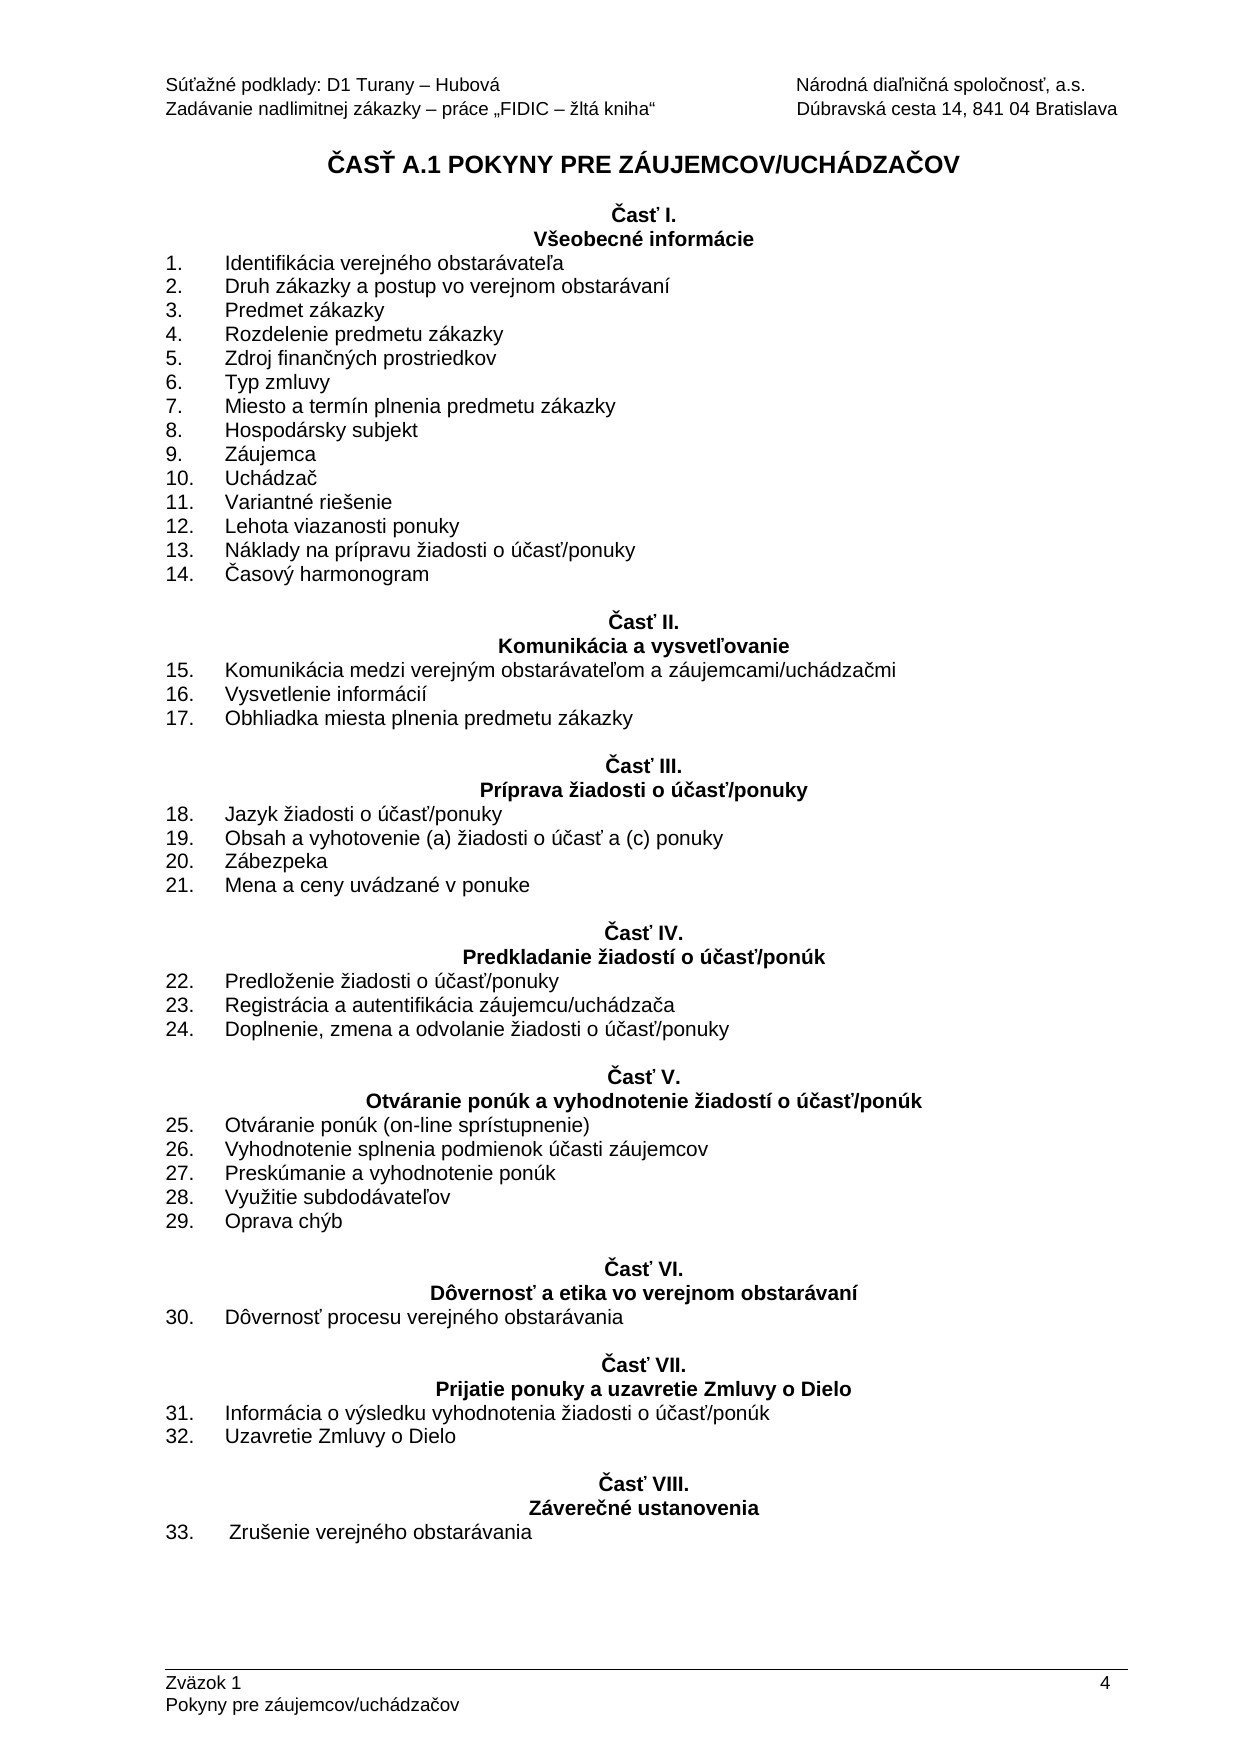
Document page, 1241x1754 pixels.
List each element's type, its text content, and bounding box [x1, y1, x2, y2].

text 31. Informácia o výsledku vyhodnotenia žiadosti o účasť/ponúk [165, 1400, 1122, 1424]
text 21. Mena a ceny uvádzané v ponuke [165, 873, 1122, 897]
text Časť VII. [165, 1352, 1122, 1376]
text 32. Uzavretie Zmluvy o Dielo [165, 1424, 1122, 1448]
text Prijatie ponuky a uzavretie Zmluvy o Dielo [165, 1376, 1122, 1400]
text 22. Predloženie žiadosti o účasť/ponuky [165, 969, 1122, 993]
text 6. Typ zmluvy [165, 370, 1122, 394]
text 26. Vyhodnotenie splnenia podmienok účasti záujemcov [165, 1137, 1122, 1161]
text 27. Preskúmanie a vyhodnotenie ponúk [165, 1161, 1122, 1185]
text 10. Uchádzač [165, 466, 1122, 490]
text Dôvernosť a etika vo verejnom obstarávaní [165, 1281, 1122, 1304]
text Časť VI. [165, 1257, 1122, 1281]
text 16. Vysvetlenie informácií [165, 682, 1122, 706]
text Časť II. [165, 610, 1122, 634]
text 20. Zábezpeka [165, 849, 1122, 873]
text Všeobecné informácie [165, 226, 1122, 250]
text 4. Rozdelenie predmetu zákazky [165, 322, 1122, 346]
text 33. Zrušenie verejného obstarávania [165, 1520, 1122, 1544]
text 23. Registrácia a autentifikácia záujemcu/uchádzača [165, 993, 1122, 1017]
text Časť III. [165, 753, 1122, 777]
text 25. Otváranie ponúk (on-line sprístupnenie) [165, 1113, 1122, 1137]
text Záverečné ustanovenia [165, 1496, 1122, 1520]
text 17. Obhliadka miesta plnenia predmetu zákazky [165, 706, 1122, 729]
text 24. Doplnenie, zmena a odvolanie žiadosti o účasť/ponuky [165, 1017, 1122, 1041]
text 18. Jazyk žiadosti o účasť/ponuky [165, 801, 1122, 825]
text 28. Využitie subdodávateľov [165, 1185, 1122, 1209]
text 15. Komunikácia medzi verejným obstarávateľom a záujemcami/uchádzačmi [165, 658, 1122, 682]
text Otváranie ponúk a vyhodnotenie žiadostí o účasť/ponúk [165, 1089, 1122, 1113]
text 14. Časový harmonogram [165, 562, 1122, 586]
text 8. Hospodársky subjekt [165, 418, 1122, 442]
text 30. Dôvernosť procesu verejného obstarávania [165, 1304, 1122, 1328]
text ČasŤ A.1 POKYNY PRE ZÁUJEMCOV/UCHÁDZAČOV [165, 150, 1122, 178]
text Časť V. [165, 1065, 1122, 1089]
text 29. Oprava chýb [165, 1209, 1122, 1233]
text Časť I. [165, 202, 1122, 226]
text Príprava žiadosti o účasť/ponuky [165, 777, 1122, 801]
text 7. Miesto a termín plnenia predmetu zákazky [165, 394, 1122, 418]
text 3. Predmet zákazky [165, 298, 1122, 322]
text 1. Identifikácia verejného obstarávateľa [165, 250, 1122, 274]
text 5. Zdroj finančných prostriedkov [165, 346, 1122, 370]
text 11. Variantné riešenie [165, 490, 1122, 514]
text 13. Náklady na prípravu žiadosti o účasť/ponuky [165, 538, 1122, 562]
text 2. Druh zákazky a postup vo verejnom obstarávaní [165, 274, 1122, 298]
text Časť VIII. [165, 1472, 1122, 1496]
text Predkladanie žiadostí o účasť/ponúk [165, 945, 1122, 969]
text 12. Lehota viazanosti ponuky [165, 514, 1122, 538]
text Komunikácia a vysvetľovanie [165, 634, 1122, 658]
text 19. Obsah a vyhotovenie (a) žiadosti o účasť a (c) ponuky [165, 825, 1122, 849]
text 9. Záujemca [165, 442, 1122, 466]
text Časť IV. [165, 921, 1122, 945]
